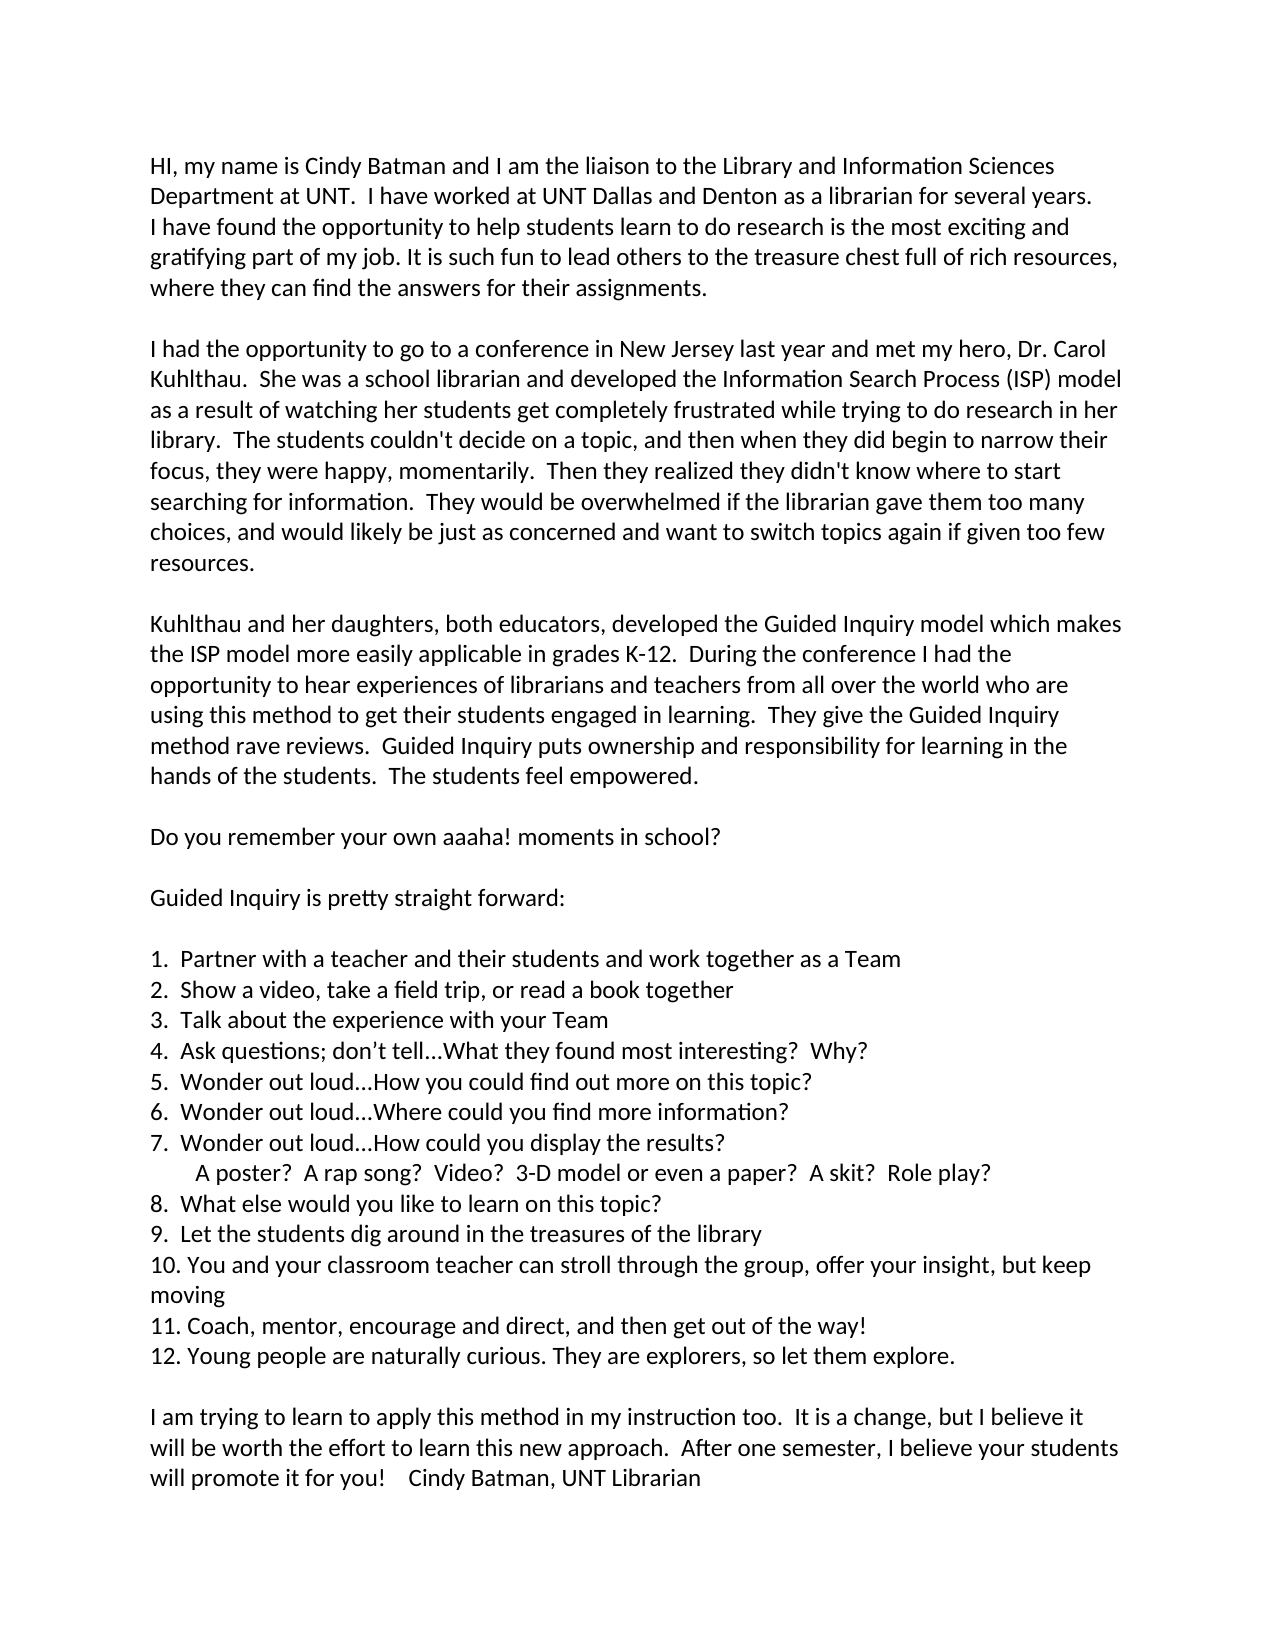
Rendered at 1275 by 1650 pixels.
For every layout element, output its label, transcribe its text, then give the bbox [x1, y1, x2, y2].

text 10. You and your classroom teacher can stroll through the group, offer your insight, but keep moving [150, 1249, 1125, 1310]
text 7. Wonder out loud...How could you display the results? [150, 1127, 1125, 1157]
text I had the opportunity to go to a conference in New Jersey last year and met my hero, Dr. Carol Kuhlthau. She was a school librarian and developed the Information Search Process (ISP) model as a result of watching her students get completely frustrated while trying to do research in her library. The students couldn't decide on a topic, and then when they did begin to narrow their focus, they were happy, momentarily. Then they realized they didn't know where to start searching for information. They would be overwhelmed if the librarian gave them too many choices, and would likely be just as concerned and want to switch topics again if given too few resources. [150, 333, 1125, 577]
text 5. Wonder out loud...How you could find out more on this topic? [150, 1066, 1125, 1096]
text Guided Inquiry is pretty straight forward: [150, 882, 1125, 913]
text I am trying to learn to apply this method in my instruction too. It is a change, but I believe it will be worth the effort to learn this new approach. After one semester, I believe your students will promote it for you! Cindy Batman, UNT Librarian [150, 1401, 1125, 1493]
text 6. Wonder out loud...Where could you find more information? [150, 1096, 1125, 1127]
text 1. Partner with a teacher and their students and work together as a Team [150, 943, 1125, 974]
text 3. Talk about the experience with your Team [150, 1004, 1125, 1035]
text 8. What else would you like to learn on this topic? [150, 1188, 1125, 1218]
text 2. Show a video, take a field trip, or read a book together [150, 974, 1125, 1004]
text Kuhlthau and her daughters, both educators, developed the Guided Inquiry model which makes the ISP model more easily applicable in grades K-12. During the conference I had the opportunity to hear experiences of librarians and teachers from all over the world who are using this method to get their students engaged in learning. They give the Guided Inquiry method rave reviews. Guided Inquiry puts ownership and responsibility for learning in the hands of the students. The students feel empowered. [150, 608, 1125, 791]
text 4. Ask questions; don’t tell...What they found most interesting? Why? [150, 1035, 1125, 1066]
text A poster? A rap song? Video? 3-D model or even a paper? A skit? Role play? [150, 1157, 1125, 1188]
text 11. Coach, mentor, encourage and direct, and then get out of the way! [150, 1310, 1125, 1340]
text 9. Let the students dig around in the treasures of the library [150, 1218, 1125, 1249]
text 12. Young people are naturally curious. They are explorers, so let them explore. [150, 1340, 1125, 1371]
text Do you remember your own aaaha! moments in school? [150, 821, 1125, 852]
text HI, my name is Cindy Batman and I am the liaison to the Library and Information Sciences Department at UNT. I have worked at UNT Dallas and Denton as a librarian for several years. I have found the opportunity to help students learn to do research is the most exciting and gratifying part of my job. It is such fun to lead others to the treasure chest full of rich resources, where they can find the answers for their assignments. [150, 150, 1125, 303]
